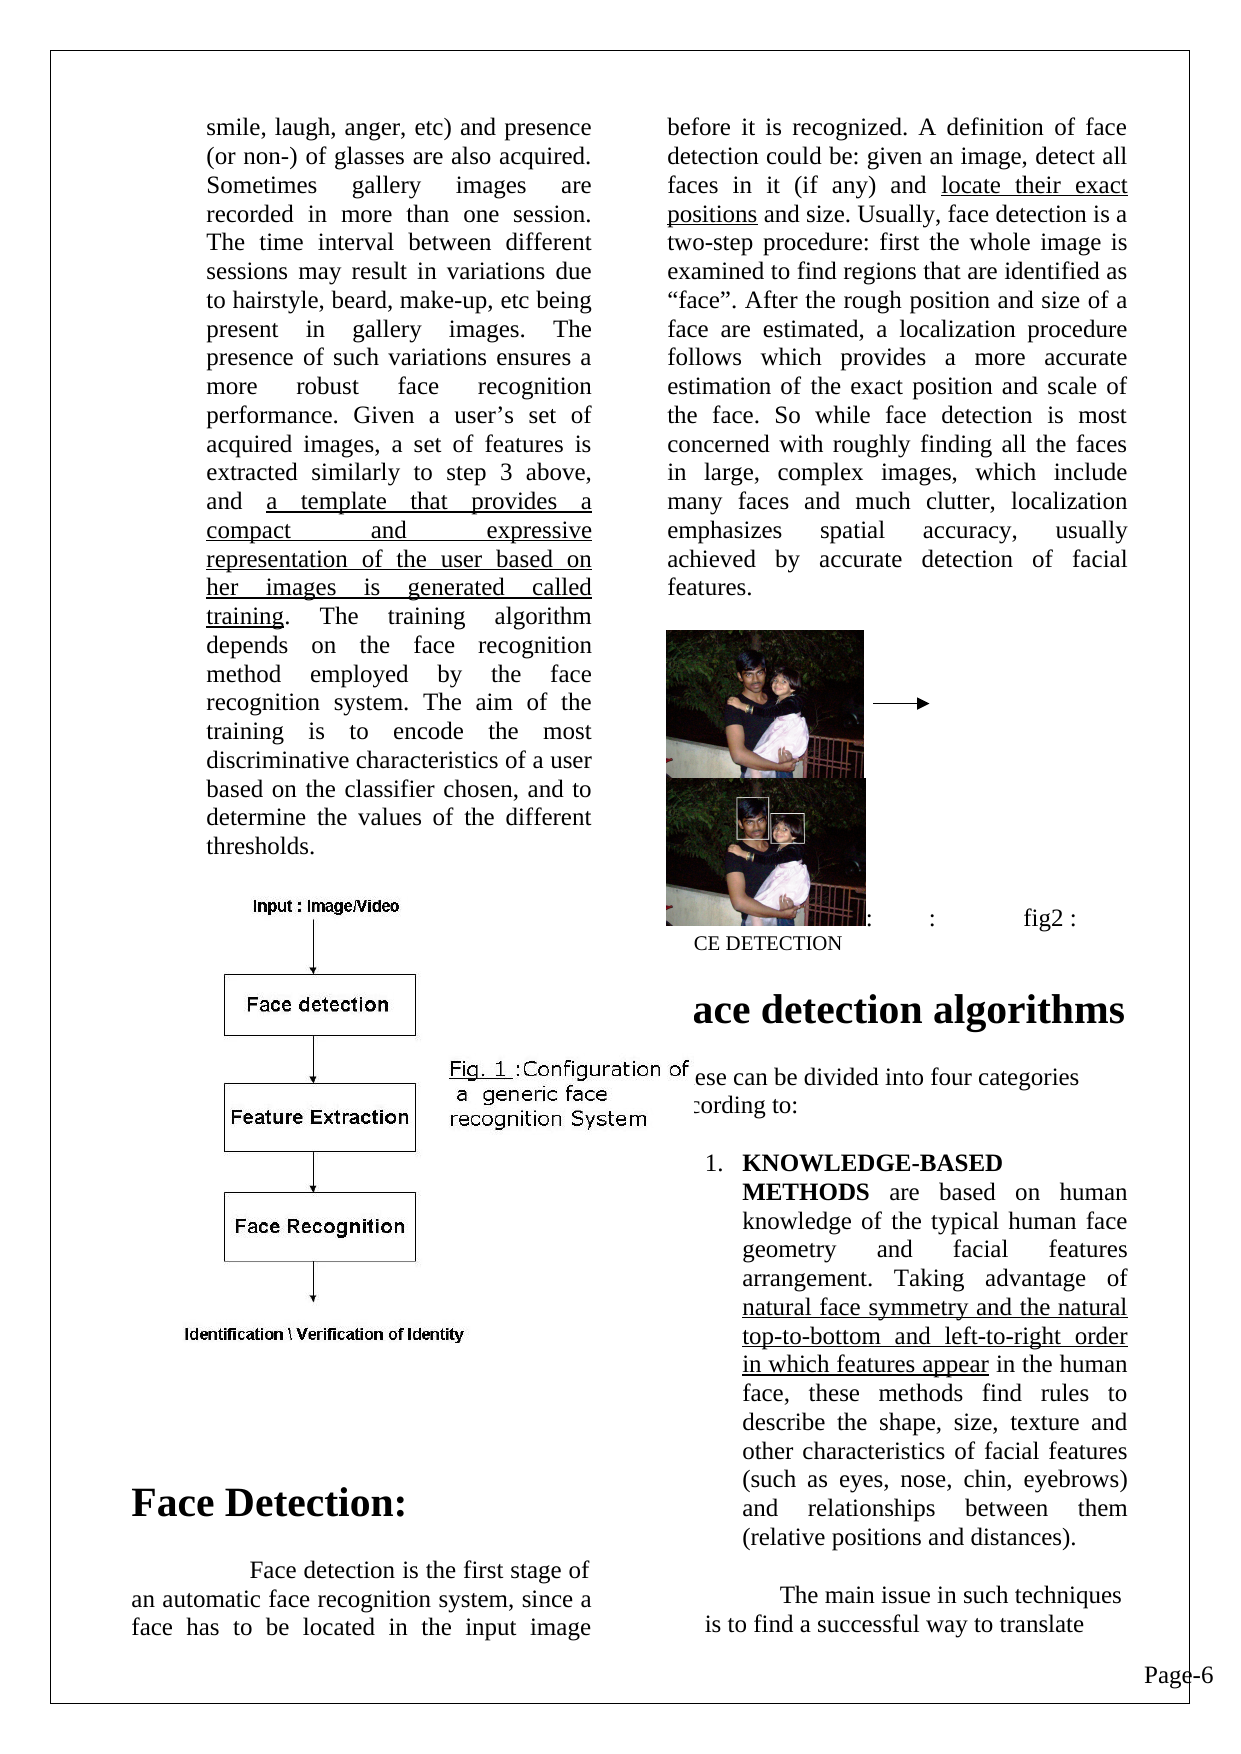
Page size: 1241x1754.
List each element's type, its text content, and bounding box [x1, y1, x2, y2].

list KNOWLEDGE-BASED METHODS are based on human knowledge of the typical human face geometry and facial features arrangement. Taking advantage of natural face symmetry and the natural top-to-bottom and left-to-right order in which features appear in the human face, these methods find rules to describe the shape, size, texture and other characteristics of facial features (such as eyes, nose, chin, eyebrows) and relationships between them (relative positions and distances). [704, 1148, 1128, 1551]
text These can be divided into four categories according to: [694, 1062, 1128, 1119]
text Face detection is the first stage of an automatic face recognition system, since a face has to be located in the input image before it is recognized. A definition of face detection could be: given an image, detect all faces in it (if any) and locate their exact positions and size. Usually, face detection is a two-step procedure: first the whole image is examined to find regions that are identified as “face”. After the rough position and size of a face are estimated, a localization procedure follows which provides a more accurate estimation of the exact position and scale of the face. So while face detection is most concerned with roughly finding all the faces in large, complex images, which include many faces and much clutter, localization emphasizes spatial accuracy, usually achieved by accurate detection of facial features. [667, 112, 1128, 601]
text : : fig2 : FACE DETECTION [694, 630, 1128, 955]
text Face detection algorithms [694, 984, 1128, 1032]
subtitle Face Detection: [131, 1478, 592, 1526]
picture [168, 630, 866, 1343]
